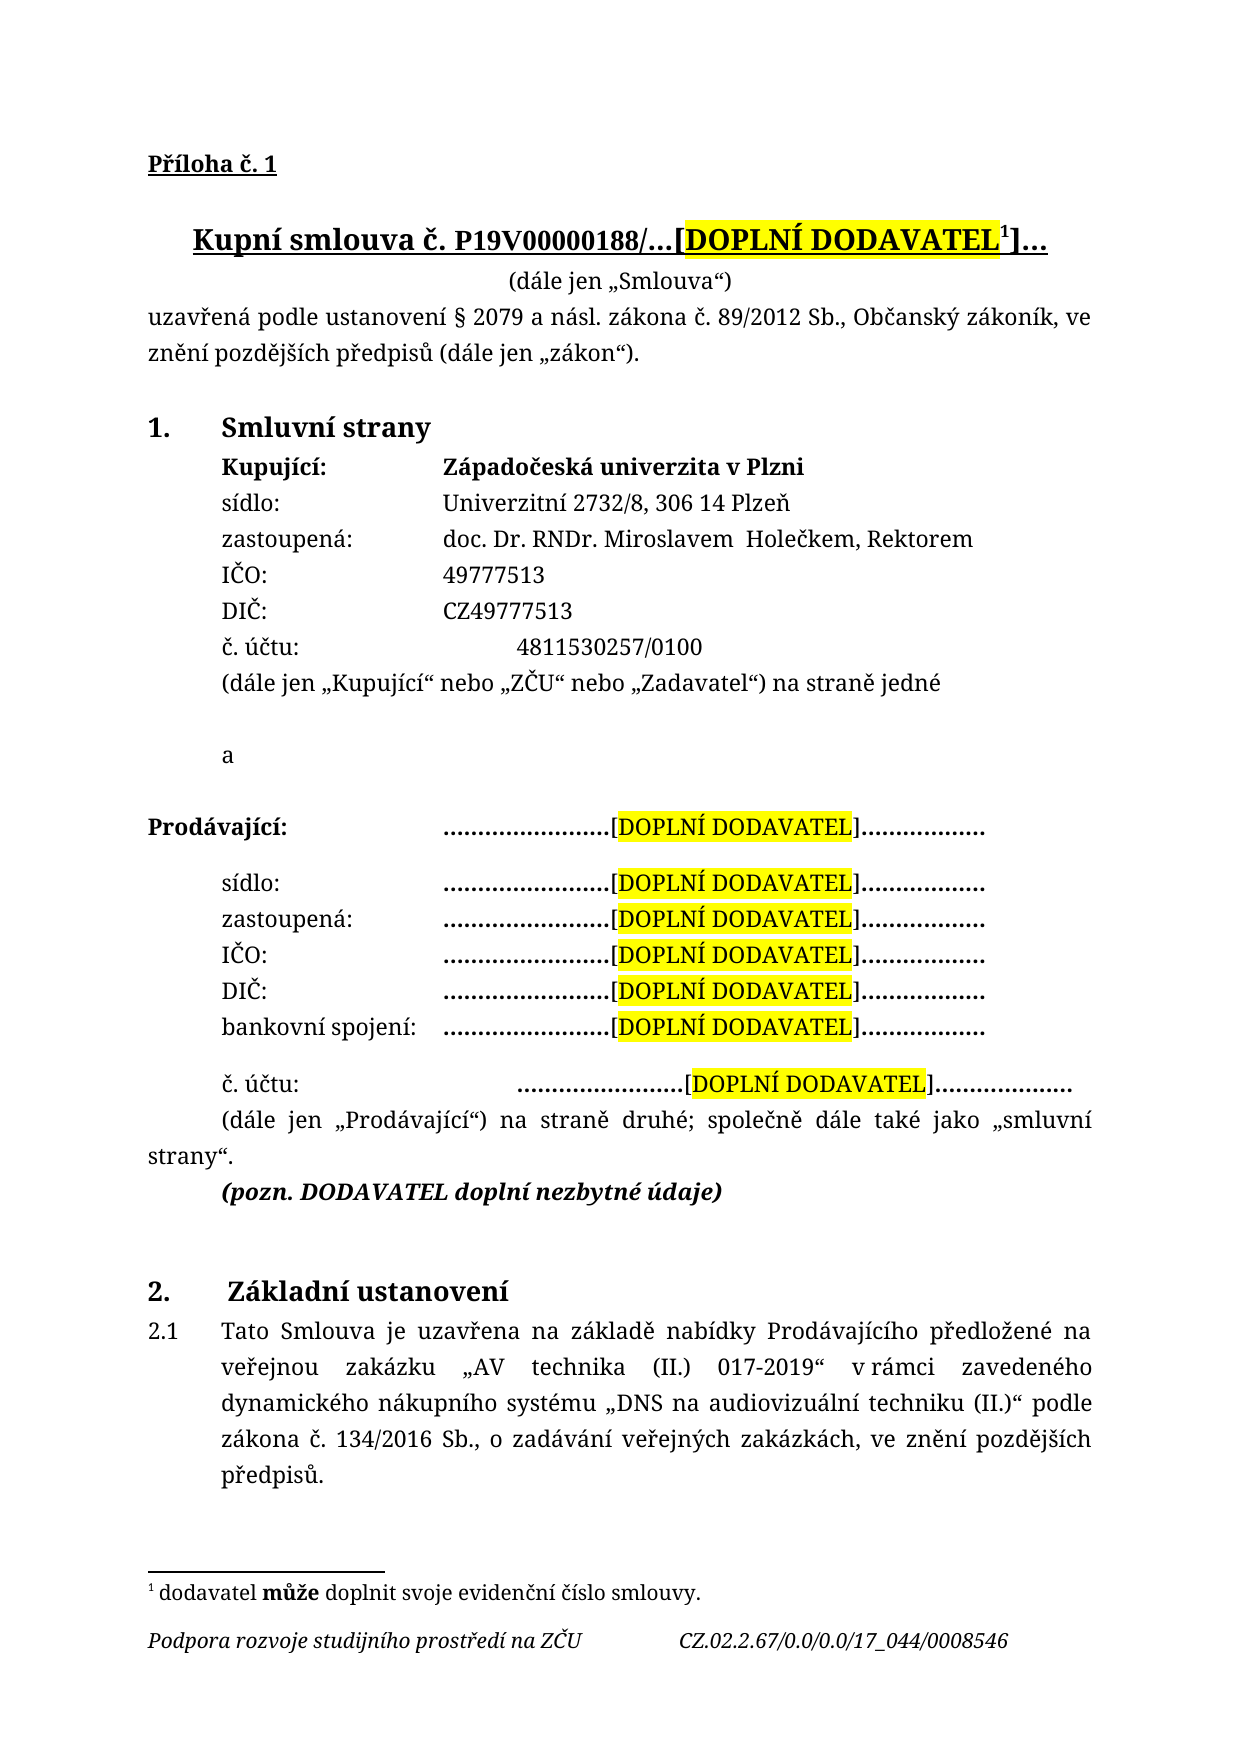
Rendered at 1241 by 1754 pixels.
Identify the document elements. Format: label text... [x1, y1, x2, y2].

text zastoupená: doc. Dr. RNDr. Miroslavem Holečkem, Rektorem [221, 523, 1093, 554]
text Prodávající: ……………………[DOPLNÍ DODAVATEL]……………… [148, 811, 618, 842]
text 2.1 Tato Smlouva je uzavřena na základě nabídky Prodávajícího předložené na veřejnou zakázku „AV technika (II.) 017-2019“ v rámci zavedeného dynamického nákupního systému „DNS na audiovizuální techniku (II.)“ podle zákona č. 134/2016 Sb., o zadávání veřejných zakázkách, ve znění pozdějších předpisů. [148, 1315, 1093, 1490]
text Kupní smlouva č. P19V00000188/...[DOPLNÍ DODAVATEL]… [148, 219, 1093, 259]
text (dále jen „Kupující“ nebo „ZČU“ nebo „Zadavatel“) na straně jedné [221, 667, 1093, 698]
text č. účtu: 4811530257/0100 [221, 631, 1093, 662]
text IČO: ……………………[DOPLNÍ DODAVATEL]……………… [852, 939, 1093, 971]
text a [221, 739, 1093, 770]
text č. účtu: ……………………[DOPLNÍ DODAVATEL]……………..… [926, 1068, 1093, 1099]
text IČO: 49777513 [221, 559, 1093, 590]
text Kupující: Západočeská univerzita v Plzni [221, 451, 1093, 482]
text zastoupená: ……………………[DOPLNÍ DODAVATEL]……………… [221, 903, 618, 934]
text Prodávající: ……………………[DOPLNÍ DODAVATEL]……………… [852, 811, 1093, 842]
text sídlo: ……………………[DOPLNÍ DODAVATEL]……………… [221, 867, 1093, 899]
text 1. Smluvní strany [148, 409, 1093, 446]
text IČO: ……………………[DOPLNÍ DODAVATEL]……………… [221, 939, 618, 971]
text č. účtu: ……………………[DOPLNÍ DODAVATEL]……………..… [221, 1068, 692, 1099]
text 2. Základní ustanovení [148, 1273, 1093, 1309]
text uzavřená podle ustanovení § 2079 a násl. zákona č. 89/2012 Sb., Občanský zákoník, ve znění pozdějších předpisů (dále jen „zákon“). [148, 301, 1093, 368]
text DIČ: ……………………[DOPLNÍ DODAVATEL]……………… [221, 975, 618, 1006]
text bankovní spojení: ……………………[DOPLNÍ DODAVATEL]……………… [852, 1011, 1093, 1042]
text DIČ: ……………………[DOPLNÍ DODAVATEL]……………… [852, 975, 1093, 1006]
text (dále jen „Prodávající“) na straně druhé; společně dále také jako „smluvní strany“. [148, 1104, 1093, 1171]
text Příloha č. 1 [148, 148, 1093, 179]
text (pozn. DODAVATEL doplní nezbytné údaje) [148, 1176, 1093, 1207]
text bankovní spojení: ……………………[DOPLNÍ DODAVATEL]……………… [148, 1011, 618, 1042]
text (dále jen „Smlouva“) [148, 265, 1093, 296]
text sídlo: Univerzitní 2732/8, 306 14 Plzeň [221, 487, 1093, 518]
text DIČ: CZ49777513 [221, 595, 1093, 626]
text zastoupená: ……………………[DOPLNÍ DODAVATEL]……………… [852, 903, 1093, 934]
